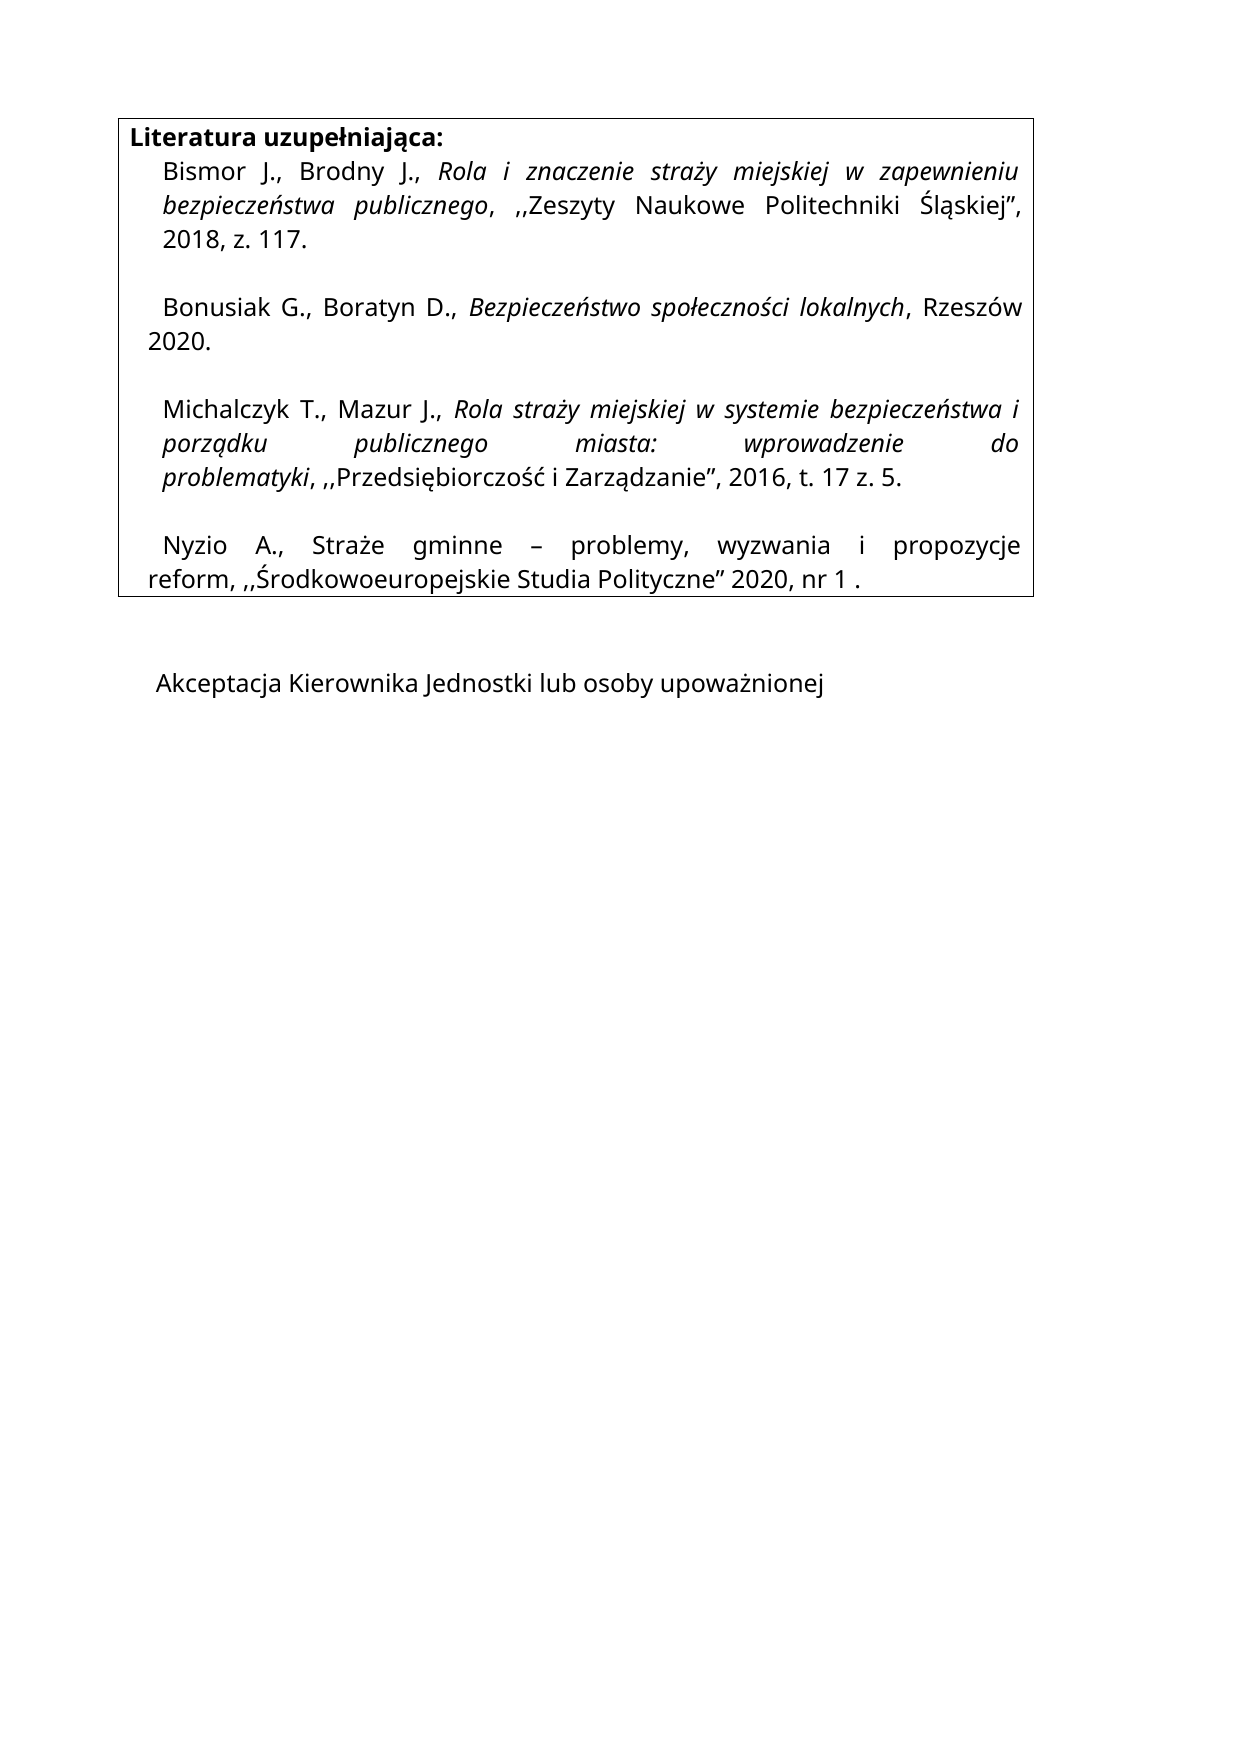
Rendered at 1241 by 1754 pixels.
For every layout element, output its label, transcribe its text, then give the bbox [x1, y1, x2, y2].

table_cell Literatura uzupełniająca: Bismor J., Brodny J., Rola i znaczenie straży miejskiej w zapewnieniu bezpieczeństwa publicznego, ,,Zeszyty Naukowe Politechniki Śląskiej”, 2018, z. 117. Bonusiak G., Boratyn D., Bezpieczeństwo społeczności lokalnych, Rzeszów 2020. Michalczyk T., Mazur J., Rola straży miejskiej w systemie bezpieczeństwa i porządku publicznego miasta: wprowadzenie do problematyki, ,,Przedsiębiorczość i Zarządzanie”, 2016, t. 17 z. 5. Nyzio A., Straże gminne – problemy, wyzwania i propozycje reform, ,,Środkowoeuropejskie Studia Polityczne” 2020, nr 1 . [119, 119, 1033, 596]
text Akceptacja Kierownika Jednostki lub osoby upoważnionej [156, 665, 1122, 699]
